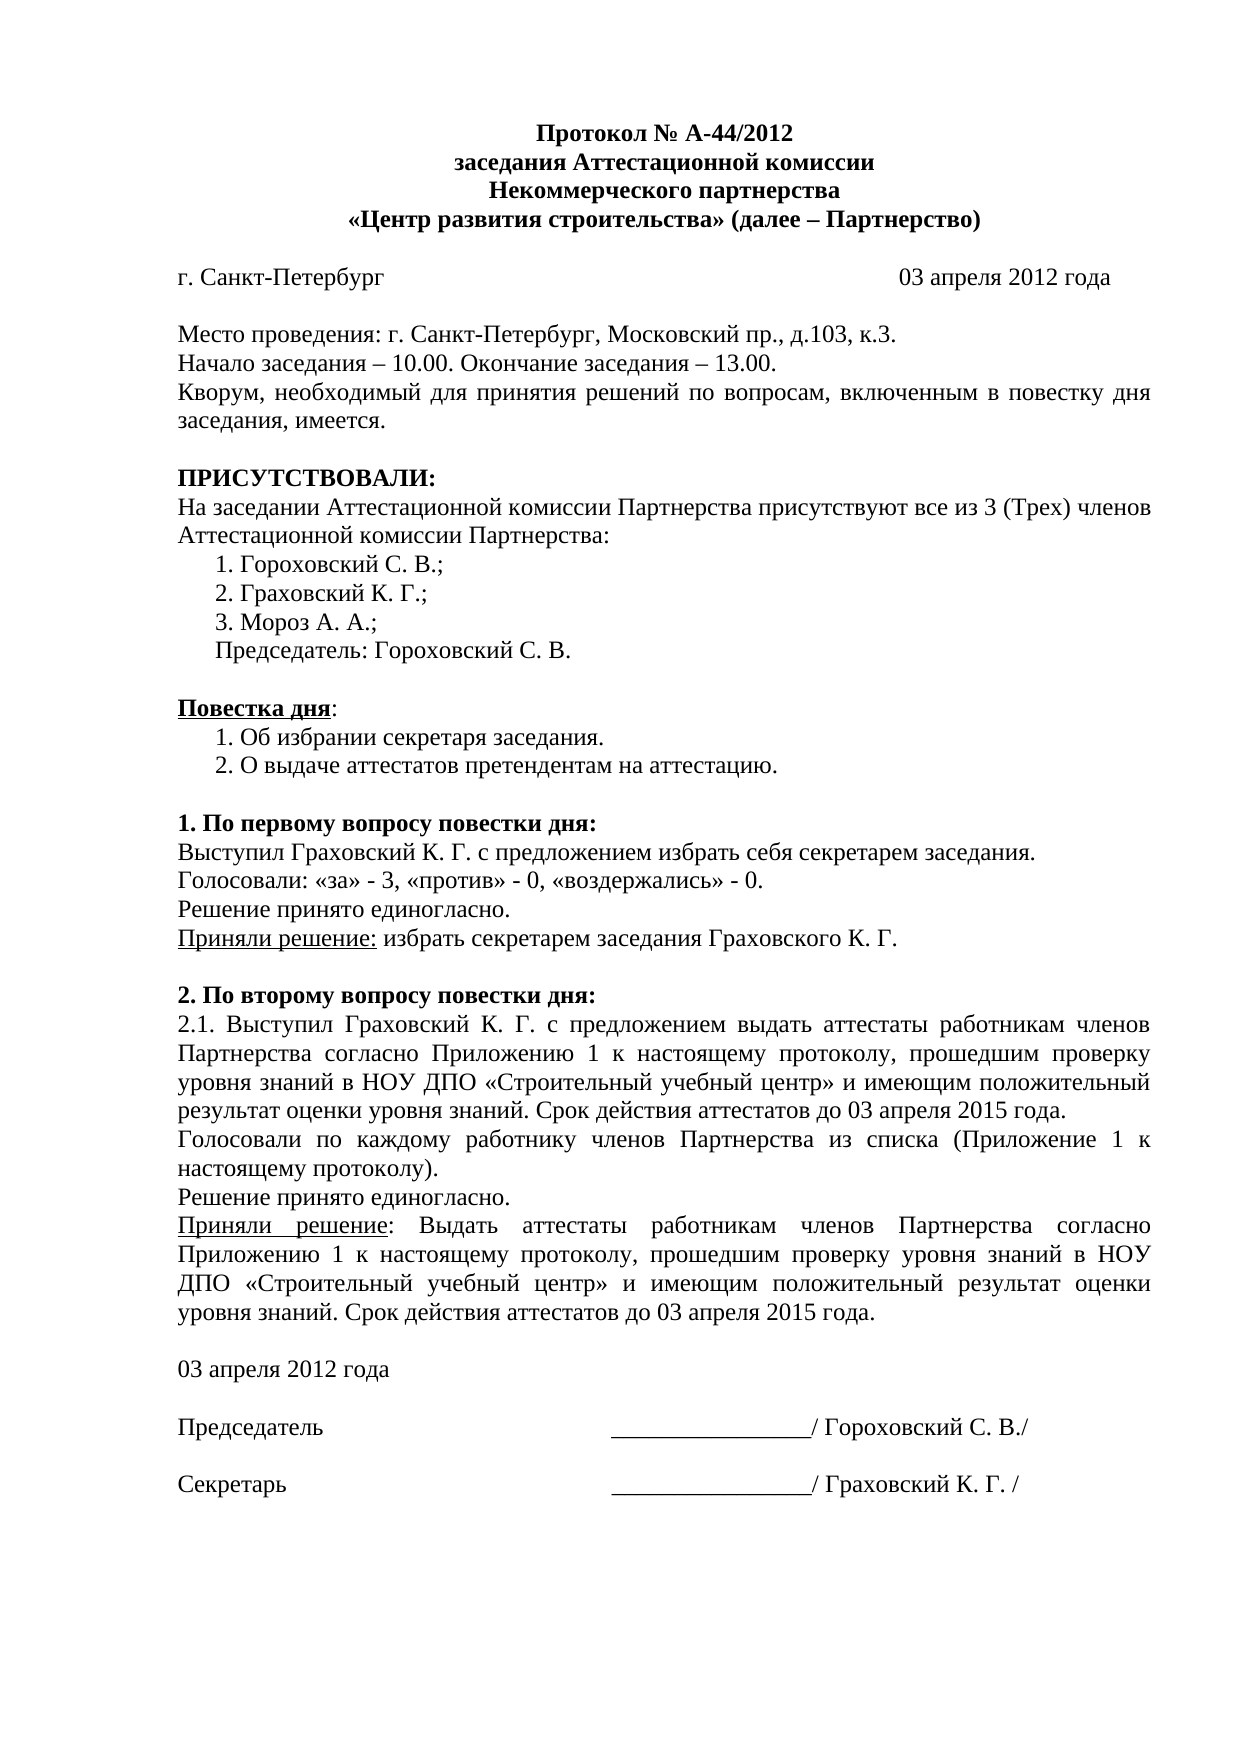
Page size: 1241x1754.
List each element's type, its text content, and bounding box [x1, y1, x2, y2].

text Выступил Граховский К. Г. с предложением избрать себя секретарем заседания. [177, 837, 1152, 866]
text На заседании Аттестационной комиссии Партнерства присутствуют все из 3 (Трех) членов Аттестационной комиссии Партнерства: [177, 492, 1152, 549]
text Начало заседания – 10.00. Окончание заседания – 13.00. [177, 348, 1152, 377]
text Голосовали: «за» - 3, «против» - 0, «воздержались» - 0. [177, 866, 1152, 894]
text заседания Аттестационной комиссии [177, 147, 1152, 176]
text Приняли решение: Выдать аттестаты работникам членов Партнерства согласно Приложению 1 к настоящему протоколу, прошедшим проверку уровня знаний в НОУ ДПО «Строительный учебный центр» и имеющим положительный результат оценки уровня знаний. Срок действия аттестатов до 03 апреля 2015 года. [177, 1211, 1152, 1326]
text 3. Мороз А. А.; [215, 607, 1152, 636]
text Секретарь ________________/ Граховский К. Г. / [177, 1469, 1152, 1498]
text 03 апреля 2012 года [177, 1354, 1152, 1383]
text Председатель: Гороховский С. В. [215, 636, 1152, 664]
text г. Санкт-Петербург 03 апреля 2012 года [177, 262, 1152, 291]
text 2.1. Выступил Граховский К. Г. с предложением выдать аттестаты работникам членов Партнерства согласно Приложению 1 к настоящему протоколу, прошедшим проверку уровня знаний в НОУ ДПО «Строительный учебный центр» и имеющим положительный результат оценки уровня знаний. Срок действия аттестатов до 03 апреля 2015 года. [177, 1009, 1152, 1124]
text 1. По первому вопросу повестки дня: [177, 808, 1152, 837]
text Голосовали по каждому работнику членов Партнерства из списка (Приложение 1 к настоящему протоколу). [177, 1124, 1152, 1182]
text Место проведения: г. Санкт-Петербург, Московский пр., д.103, к.3. [177, 319, 1152, 348]
text «Центр развития строительства» (далее – Партнерство) [177, 204, 1152, 233]
text 2. По второму вопросу повестки дня: [177, 981, 1152, 1009]
text Решение принято единогласно. [177, 1182, 1152, 1211]
text 2. Граховский К. Г.; [215, 578, 1152, 607]
text 1. Гороховский С. В.; [215, 549, 1152, 578]
text ПРИСУТСТВОВАЛИ: [177, 463, 1152, 492]
text Кворум, необходимый для принятия решений по вопросам, включенным в повестку дня заседания, имеется. [177, 377, 1152, 434]
text Приняли решение: избрать секретарем заседания Граховского К. Г. [177, 923, 1152, 952]
text Повестка дня: [177, 693, 1152, 722]
text 1. Об избрании секретаря заседания. [215, 722, 1152, 751]
text Председатель ________________/ Гороховский С. В. / [177, 1412, 1152, 1441]
text Решение принято единогласно. [177, 894, 1152, 923]
text Некоммерческого партнерства [177, 176, 1152, 204]
text Протокол № А-44/2012 [177, 118, 1152, 147]
text 2. О выдаче аттестатов претендентам на аттестацию. [215, 751, 1152, 779]
